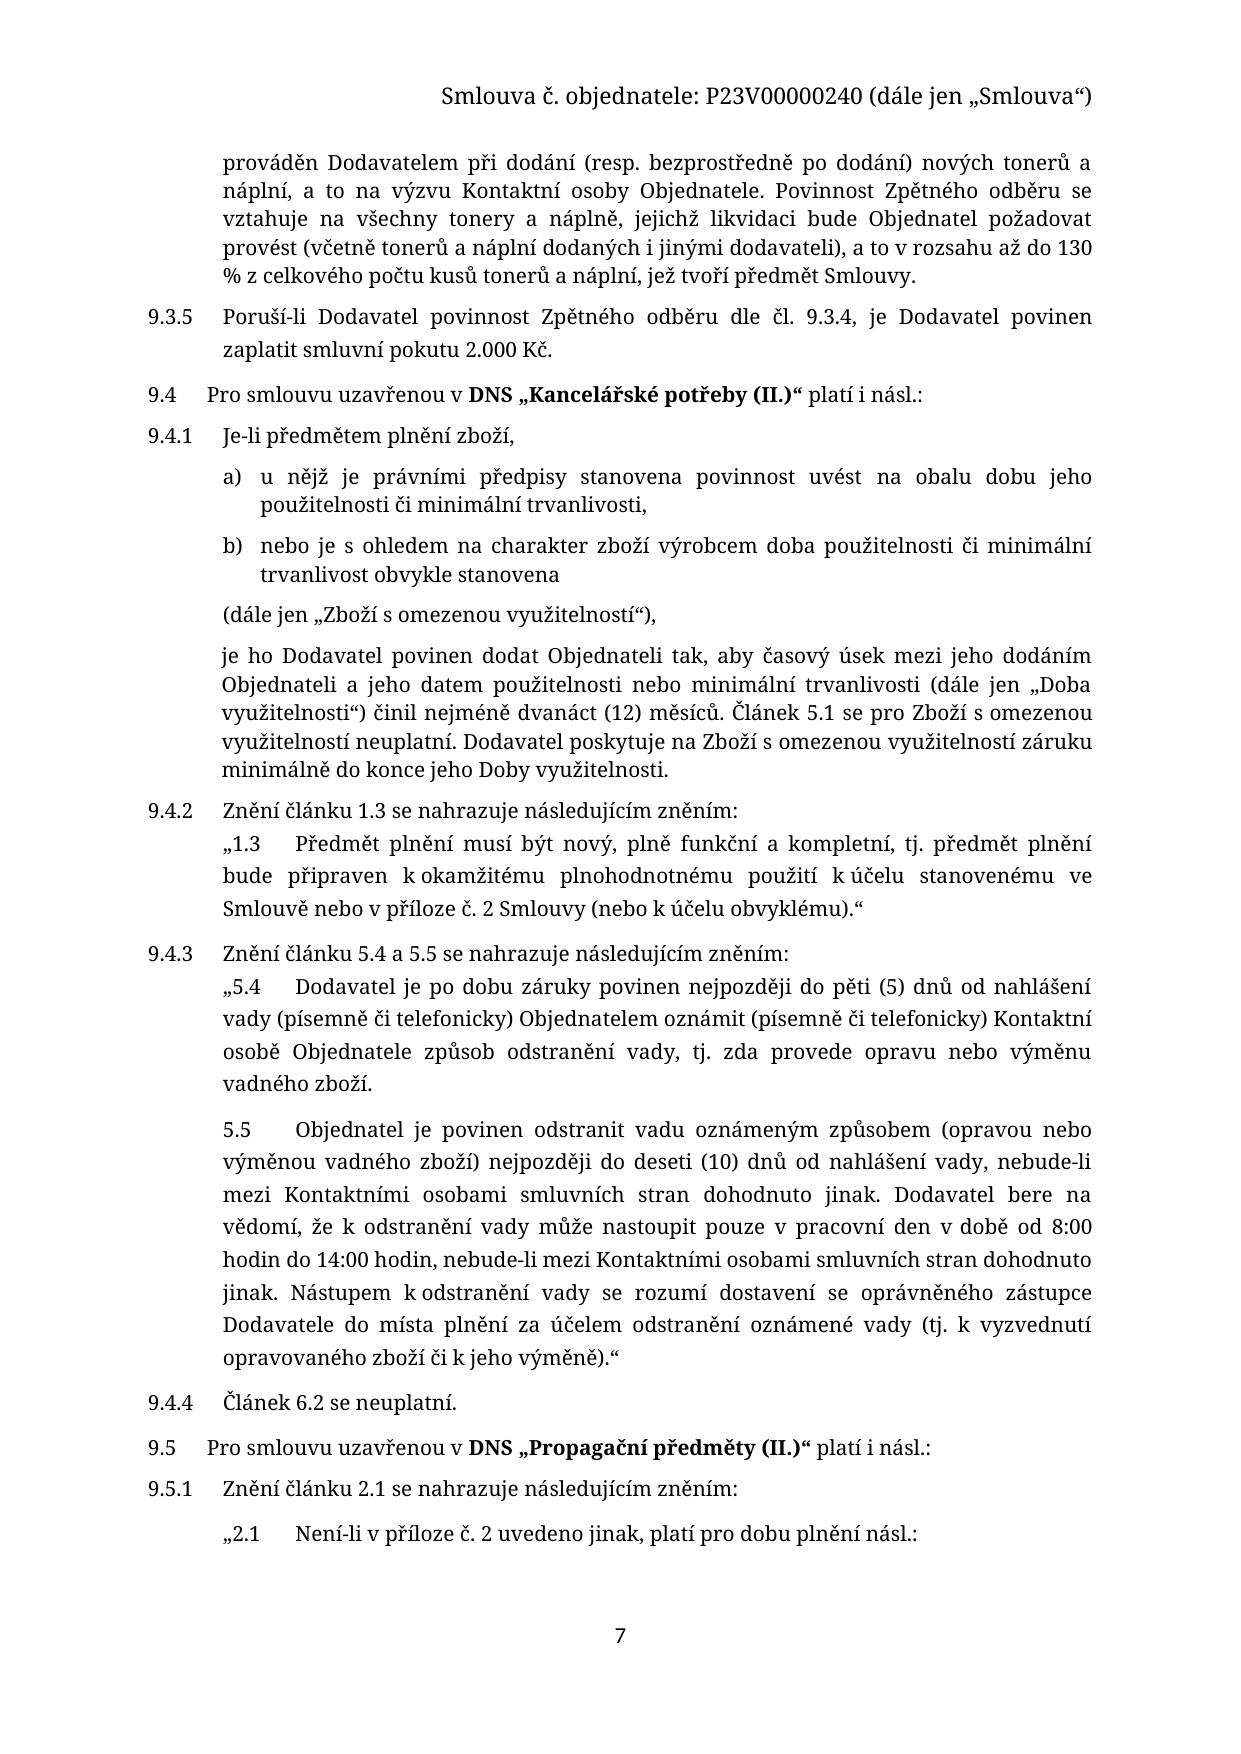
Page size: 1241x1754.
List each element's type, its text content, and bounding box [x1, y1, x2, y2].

list Článek 6.2 se neuplatní. [148, 1388, 1093, 1416]
list Pro smlouvu uzavřenou v DNS „Kancelářské potřeby (II.)“ platí i násl.: [148, 380, 1093, 408]
list „5.4 Dodavatel je po dobu záruky povinen nejpozději do pěti (5) dnů od nahlášení vady (písemně či telefonicky) Objednatelem oznámit (písemně či telefonicky) Kontaktní osobě Objednatele způsob odstranění vady, tj. zda provede opravu nebo výměnu vadného zboží. [223, 972, 1093, 1098]
list nebo je s ohledem na charakter zboží výrobcem doba použitelnosti či minimální trvanlivost obvykle stanovena [223, 531, 1093, 588]
list „1.3 Předmět plnění musí být nový, plně funkční a kompletní, tj. předmět plnění bude připraven k okamžitému plnohodnotnému použití k účelu stanovenému ve Smlouvě nebo v příloze č. 2 Smlouvy (nebo k účelu obvyklému).“ [223, 829, 1093, 922]
text (dále jen „Zboží s omezenou využitelností“), [223, 601, 1093, 629]
list 5.5 Objednatel je povinen odstranit vadu oznámeným způsobem (opravou nebo výměnou vadného zboží) nejpozději do deseti (10) dnů od nahlášení vady, nebude-li mezi Kontaktními osobami smluvních stran dohodnuto jinak. Dodavatel bere na vědomí, že k odstranění vady může nastoupit pouze v pracovní den v době od 8:00 hodin do 14:00 hodin, nebude-li mezi Kontaktními osobami smluvních stran dohodnuto jinak. Nástupem k odstranění vady se rozumí dostavení se oprávněného zástupce Dodavatele do místa plnění za účelem odstranění oznámené vady (tj. k vyzvednutí opravovaného zboží či k jeho výměně).“ [223, 1115, 1093, 1371]
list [148, 148, 1093, 290]
list Pro smlouvu uzavřenou v DNS „Propagační předměty (II.)“ platí i násl.: [148, 1433, 1093, 1462]
list Znění článku 2.1 se nahrazuje následujícím zněním: [148, 1474, 1093, 1502]
text je ho Dodavatel povinen dodat Objednateli tak, aby časový úsek mezi jeho dodáním Objednateli a jeho datem použitelnosti nebo minimální trvanlivosti (dále jen „Doba využitelnosti“) činil nejméně dvanáct (12) měsíců. Článek 5.1 se pro Zboží s omezenou využitelností neuplatní. Dodavatel poskytuje na Zboží s omezenou využitelností záruku minimálně do konce jeho Doby využitelnosti. [221, 642, 1093, 784]
list Znění článku 5.4 a 5.5 se nahrazuje následujícím zněním: [148, 939, 1093, 968]
list „2.1 Není-li v příloze č. 2 uvedeno jinak, platí pro dobu plnění násl.: [223, 1519, 1093, 1548]
list Je-li předmětem plnění zboží, [148, 421, 1093, 449]
list Znění článku 1.3 se nahrazuje následujícím zněním: [148, 796, 1093, 825]
list u nějž je právními předpisy stanovena povinnost uvést na obalu dobu jeho použitelnosti či minimální trvanlivosti, [223, 462, 1093, 519]
list Poruší-li Dodavatel povinnost Zpětného odběru dle čl. 9.3.4, je Dodavatel povinen zaplatit smluvní pokutu 2.000 Kč. [148, 302, 1093, 363]
